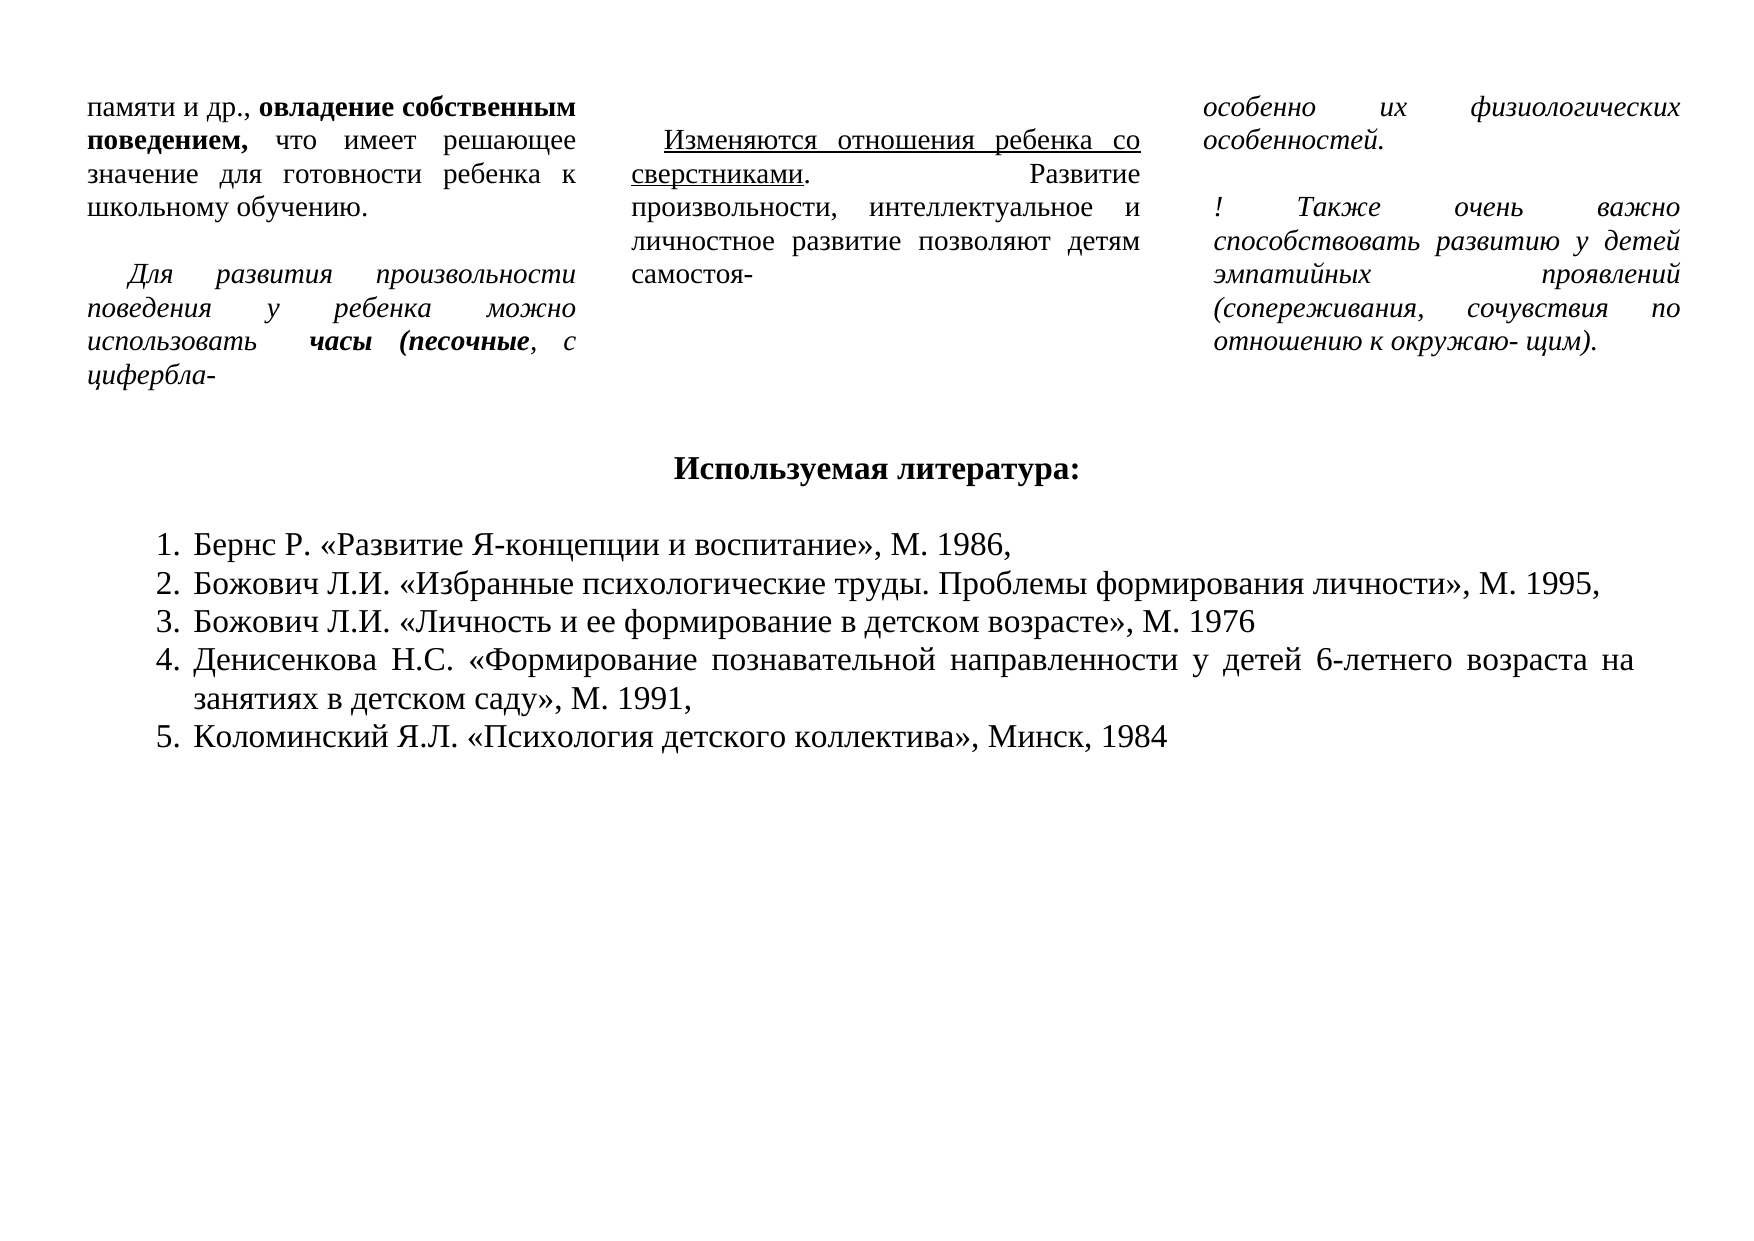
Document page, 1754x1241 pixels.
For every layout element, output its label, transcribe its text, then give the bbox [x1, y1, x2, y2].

list Бернс Р. «Развитие Я-концепции и воспитание», М. 1986, [156, 525, 1636, 563]
list Коломинский Я.Л. «Психология детского коллектива», Минск, 1984 [156, 716, 1636, 755]
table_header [597, 89, 1166, 391]
list Божович Л.И. «Избранные психологические труды. Проблемы формирования личности», М. 1995, [156, 563, 1636, 601]
list Денисенкова Н.С. «Формирование познавательной направленности у детей 6-летнего возраста на занятиях в детском саду», М. 1991, [156, 640, 1636, 716]
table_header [66, 89, 597, 391]
text Используемая литература: [118, 448, 1636, 486]
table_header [1166, 89, 1702, 391]
list Божович Л.И. «Личность и ее формирование в детском возрасте», М. 1976 [156, 601, 1636, 640]
